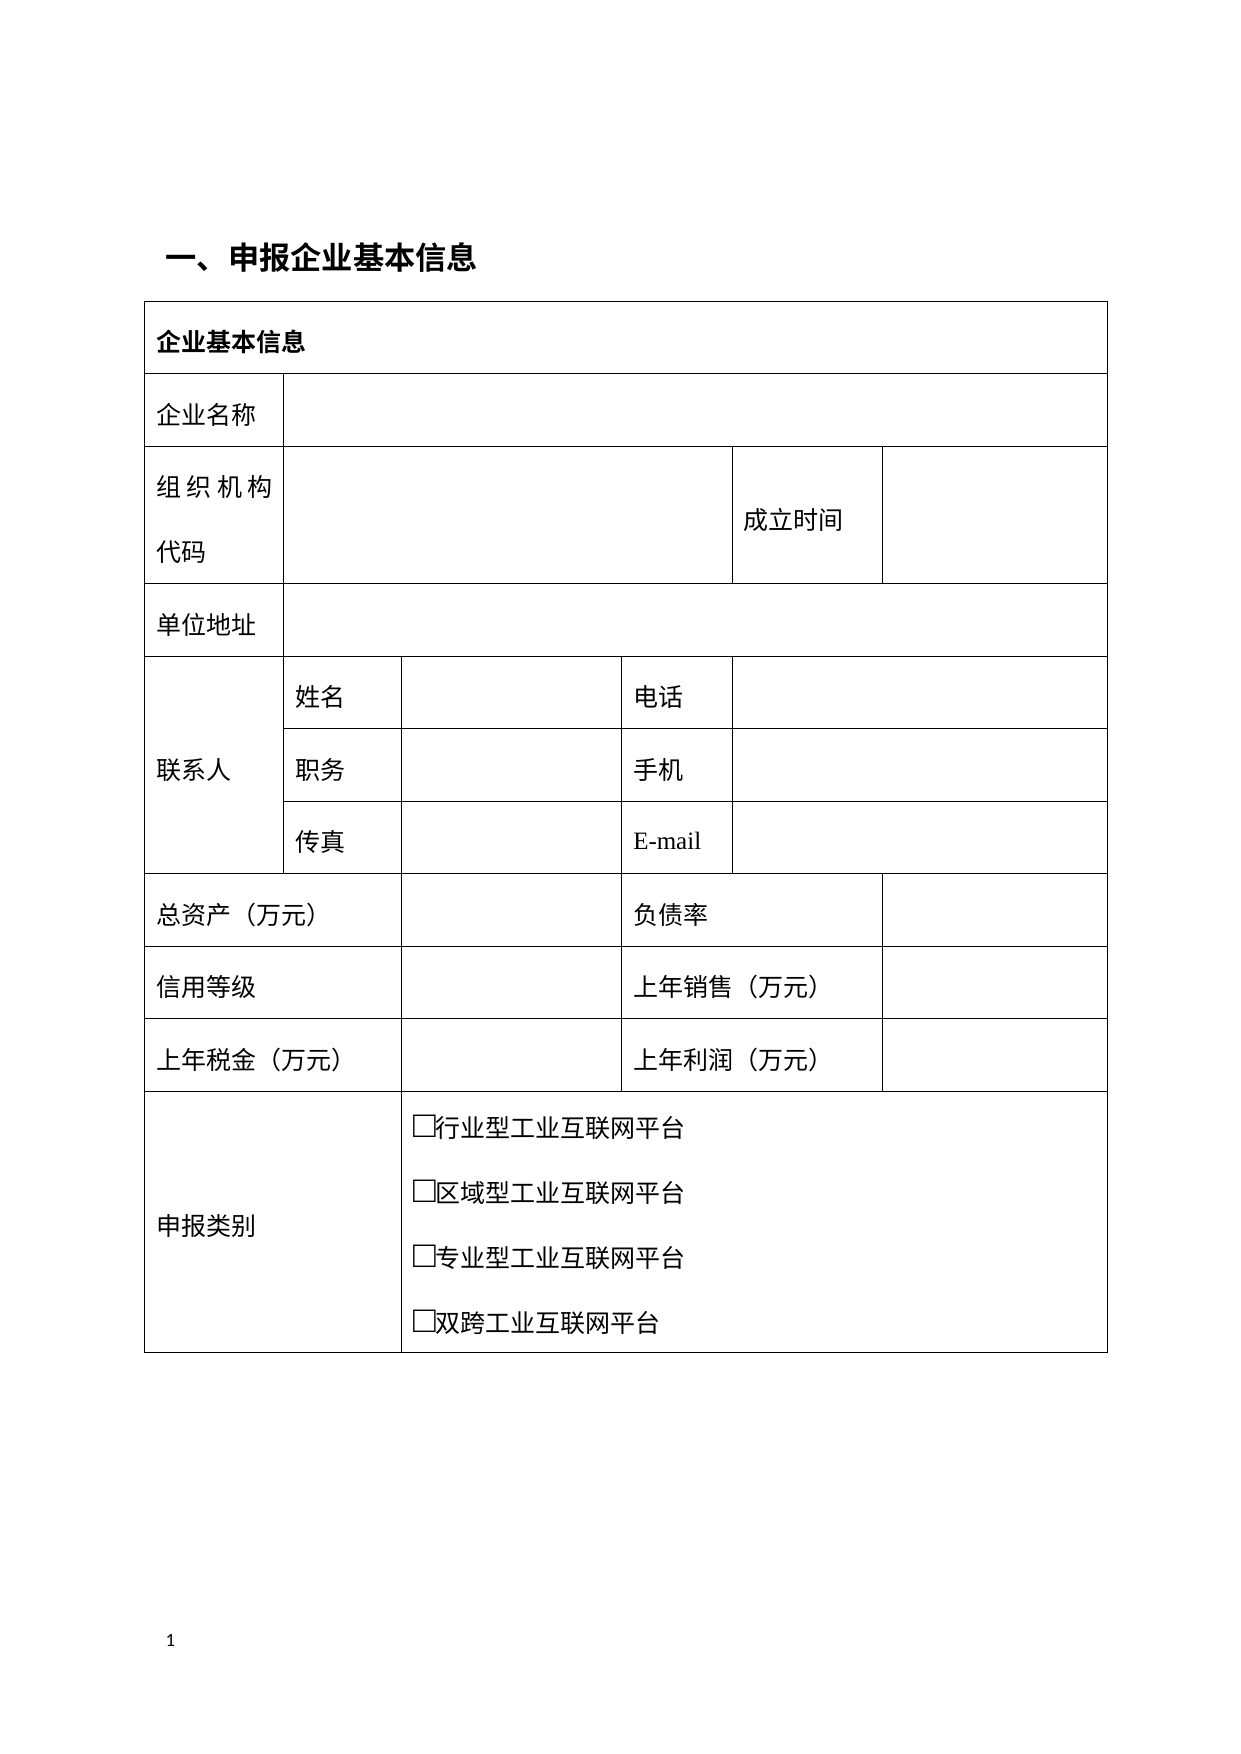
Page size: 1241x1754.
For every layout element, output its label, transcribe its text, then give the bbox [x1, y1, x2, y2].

table_cell [402, 947, 621, 1018]
table_cell 单位地址 [145, 584, 283, 656]
table_cell [402, 802, 621, 873]
table_cell 传真 [284, 802, 401, 873]
table_cell [883, 874, 1107, 946]
table_cell 总资产（万元） [145, 874, 401, 946]
table_cell 信用等级 [145, 947, 401, 1018]
table_cell 负债率 [622, 874, 882, 946]
table_cell [284, 584, 1107, 656]
table_cell 企业名称 [145, 374, 283, 446]
table_cell [883, 947, 1107, 1018]
table_cell [733, 802, 1107, 873]
table_cell [402, 729, 621, 801]
list 申报企业基本信息 [165, 233, 1087, 278]
table_cell 申报类别 [145, 1092, 401, 1352]
table_cell 成立时间 [733, 447, 882, 583]
table_cell [402, 657, 621, 728]
table_cell 上年税金（万元） [145, 1019, 401, 1091]
table_cell 姓名 [284, 657, 401, 728]
table_cell 电话 [622, 657, 732, 728]
table_cell [883, 447, 1107, 583]
table_cell [284, 447, 732, 583]
table_cell 联系人 [145, 657, 283, 873]
table_cell 组织机构代码 [145, 447, 283, 583]
table_header 企业基本信息 [145, 302, 1107, 373]
table_cell 职务 [284, 729, 401, 801]
table_cell [883, 1019, 1107, 1091]
table_cell E-mail [622, 802, 732, 873]
table_cell [733, 729, 1107, 801]
table_cell [284, 374, 1107, 446]
table_cell [733, 657, 1107, 728]
table_cell 手机 [622, 729, 732, 801]
table_cell □行业型工业互联网平台 □区域型工业互联网平台 □专业型工业互联网平台 □双跨工业互联网平台 [402, 1092, 1107, 1352]
table_cell [402, 874, 621, 946]
table_cell [402, 1019, 621, 1091]
table_cell 上年利润（万元） [622, 1019, 882, 1091]
table_cell 上年销售（万元） [622, 947, 882, 1018]
